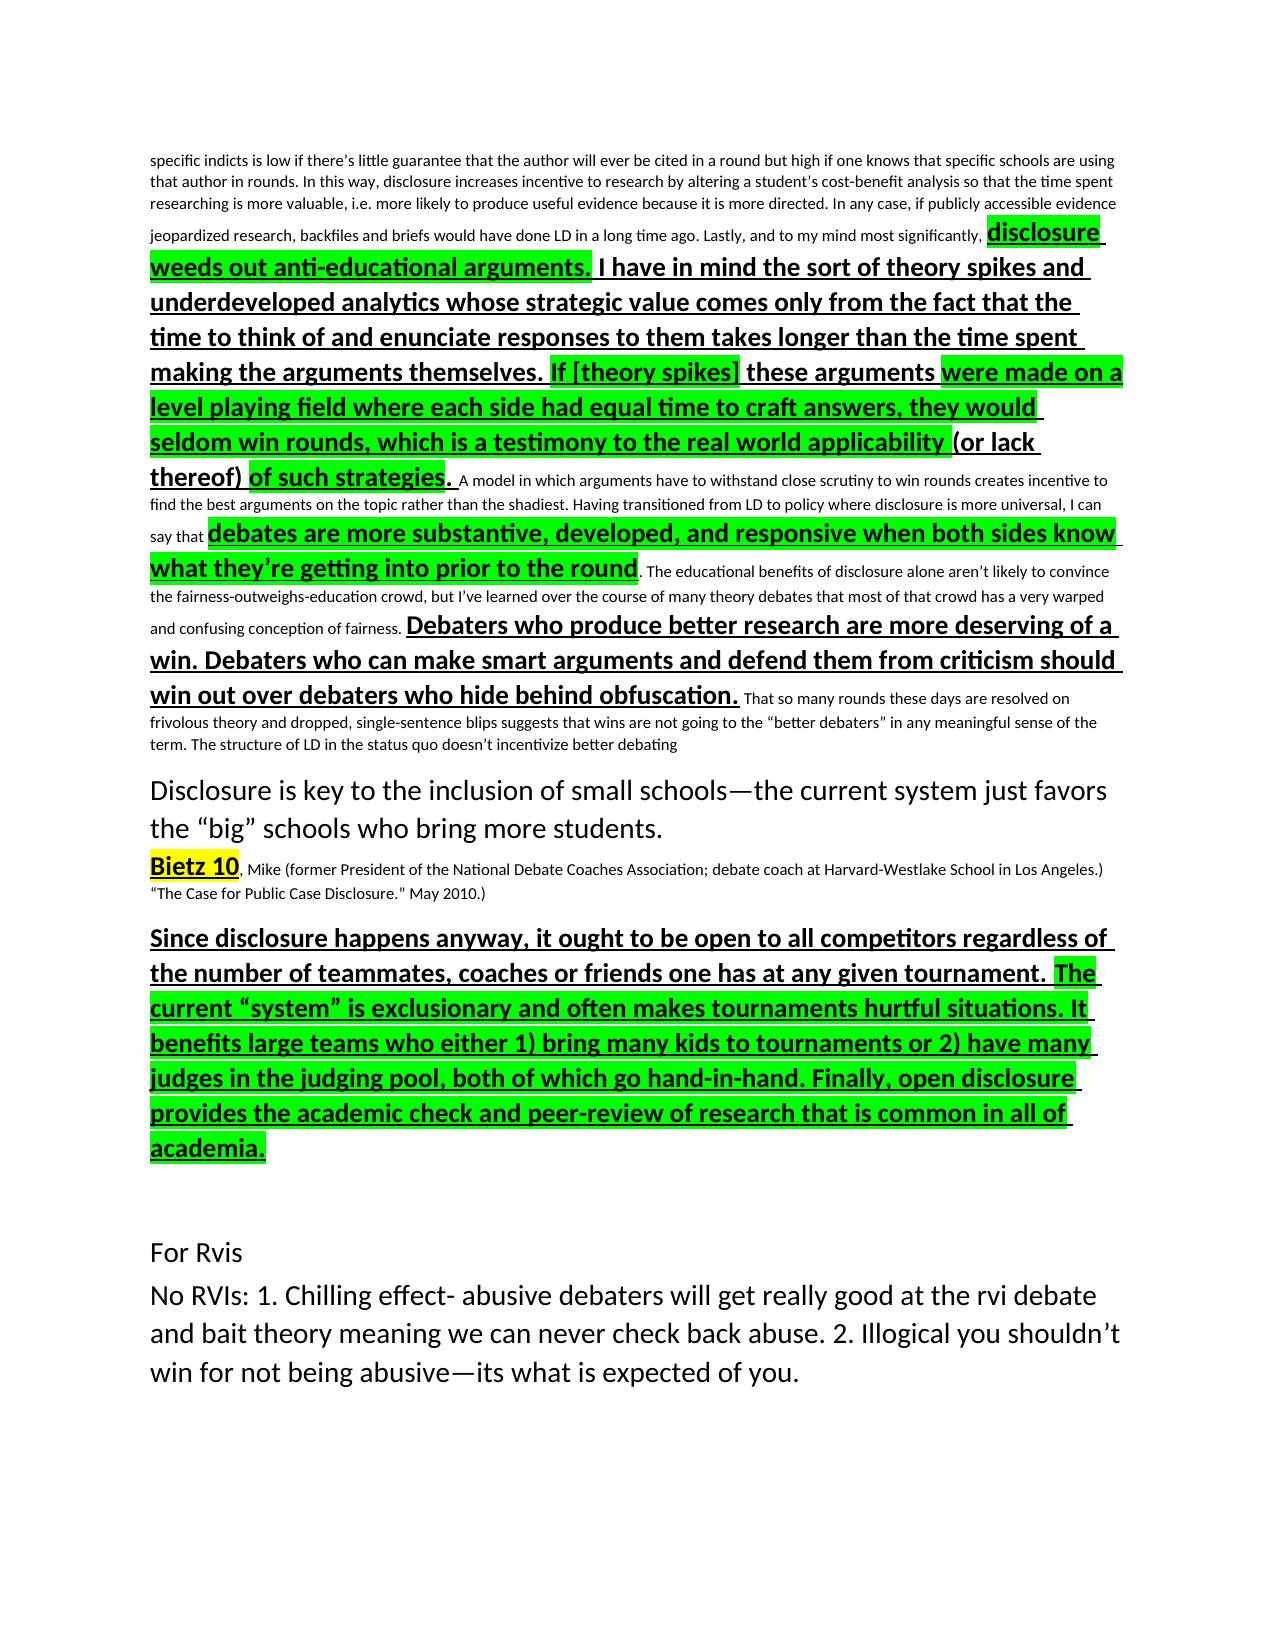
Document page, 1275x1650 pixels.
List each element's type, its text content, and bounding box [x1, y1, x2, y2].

text Since disclosure happens anyway, it ought to be open to all competitors regardless of the number of teammates, coaches or friends one has at any given tournament. The current “system” is exclusionary and often makes tournaments hurtful situations. It benefits large teams who either 1) bring many kids to tournaments or 2) have many judges in the judging pool, both of which go hand-in-hand. Finally, open disclosure provides the academic check and peer-review of research that is common in all of academia. [150, 921, 1125, 1164]
subtitle For Rvis [150, 1234, 1125, 1270]
text Bietz 10, Mike (former President of the National Debate Coaches Association; debate coach at Harvard-Westlake School in Los Angeles.) “The Case for Public Case Disclosure.” May 2010.) [150, 849, 1125, 903]
subtitle No RVIs: 1. Chilling effect- abusive debaters will get really good at the rvi debate and bait theory meaning we can never check back abuse. 2. Illogical you shouldn’t win for not being abusive—its what is expected of you. [150, 1277, 1125, 1389]
subtitle Disclosure is key to the inclusion of small schools—the current system just favors the “big” schools who bring more students. [150, 772, 1125, 846]
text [150, 150, 1125, 754]
